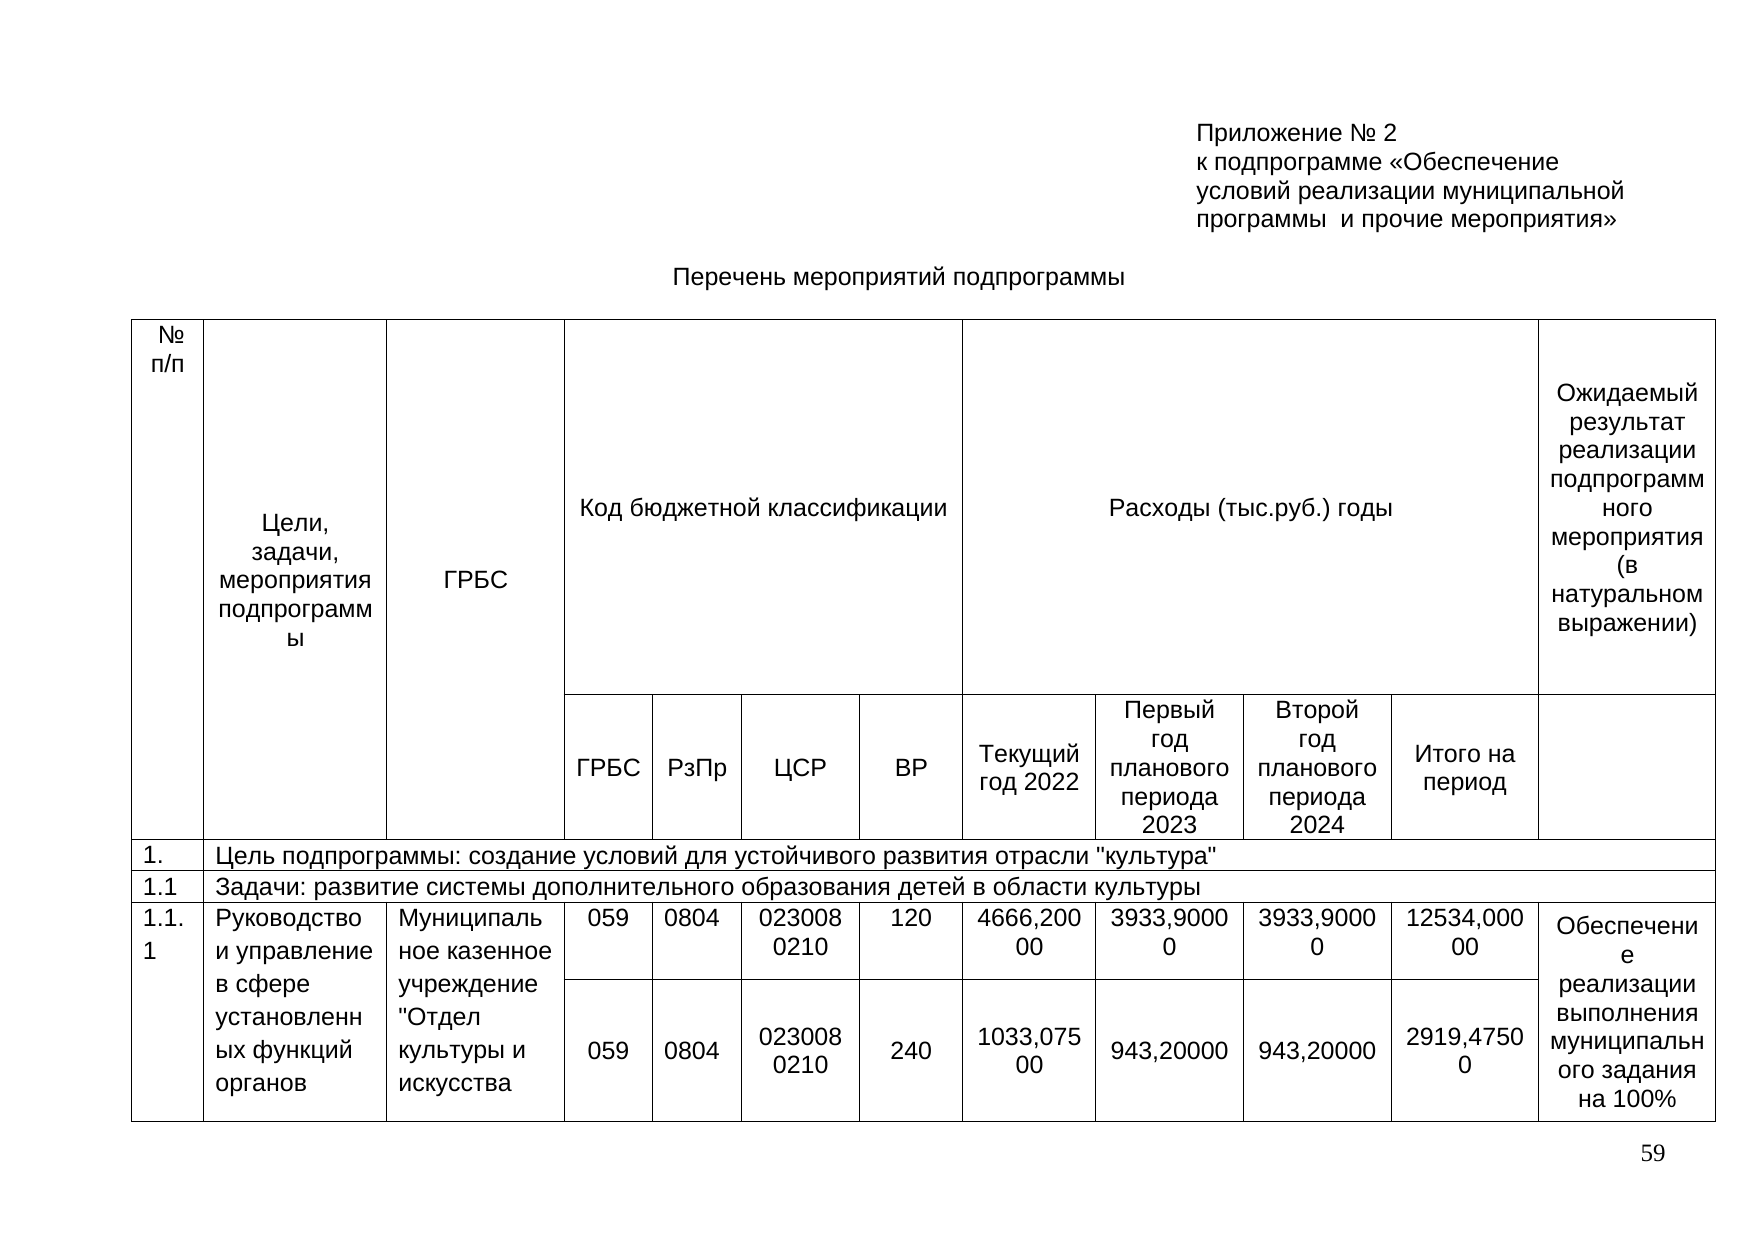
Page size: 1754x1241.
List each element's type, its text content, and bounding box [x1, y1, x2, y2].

table_cell [1539, 695, 1715, 839]
table_cell ГРБС [565, 695, 652, 839]
table_cell Первый год планового периода 2023 [1096, 695, 1243, 839]
table_cell 1033,07500 [963, 980, 1095, 1121]
text Перечень мероприятий подпрограммы [133, 262, 1665, 291]
text к подпрограмме «Обеспечение [1196, 147, 1665, 176]
table_cell 12534,00000 [1392, 903, 1538, 979]
table_cell 120 [860, 903, 962, 979]
table_cell 0804 [653, 980, 741, 1121]
table_cell 3933,90000 [1096, 903, 1243, 979]
table_cell РзПр [653, 695, 741, 839]
table_cell 0230080210 [742, 903, 859, 979]
table_cell Цель подпрограммы: создание условий для устойчивого развития отрасли "культура" [204, 840, 1715, 870]
table_cell 1.1 [132, 871, 203, 902]
table_cell 4666,20000 [963, 903, 1095, 979]
table_cell Руководство и управление в сфере установленных функций органов местного самоуправления [204, 903, 386, 1121]
table_cell Обеспечение реализации выполнения муниципального задания на 100% Выполнение мероприятий, предусмотренных муниципальным заданием муниципальных услуг (работ). [1539, 903, 1715, 1121]
table_cell 0804 [653, 903, 741, 979]
table_header ГРБС [387, 320, 564, 839]
table_cell 1. [132, 840, 203, 870]
table_header № п/п [132, 320, 203, 839]
table_cell 059 [565, 980, 652, 1121]
table_cell 2919,47500 [1392, 980, 1538, 1121]
table_cell Задачи: развитие системы дополнительного образования детей в области культуры [204, 871, 1715, 902]
table_header Ожидаемый результат реализации подпрограммного мероприятия (в натуральном выражении) [1539, 320, 1715, 694]
table_cell ЦСР [742, 695, 859, 839]
text Приложение № 2 [1196, 118, 1665, 147]
table_cell Итого на период [1392, 695, 1538, 839]
table_header Код бюджетной классификации [565, 320, 962, 694]
table_cell ВР [860, 695, 962, 839]
table_cell 1.1.1 [132, 903, 203, 1121]
table_cell 943,20000 [1244, 980, 1391, 1121]
table_header Цели, задачи, мероприятия подпрограммы [204, 320, 386, 839]
table_cell Муниципальное казенное учреждение "Отдел культуры и искусства Емельяновского района" [387, 903, 564, 1121]
table_cell 943,20000 [1096, 980, 1243, 1121]
table_cell 3933,90000 [1244, 903, 1391, 979]
table_cell Текущий год 2022 [963, 695, 1095, 839]
table_cell 0230080210 [742, 980, 859, 1121]
table_cell 059 [565, 903, 652, 979]
table_cell 240 [860, 980, 962, 1121]
table_cell Второй год планового периода 2024 [1244, 695, 1391, 839]
table_header Расходы (тыс.руб.) годы [963, 320, 1538, 694]
text условий реализации муниципальной программы и прочие мероприятия» [1196, 176, 1665, 233]
